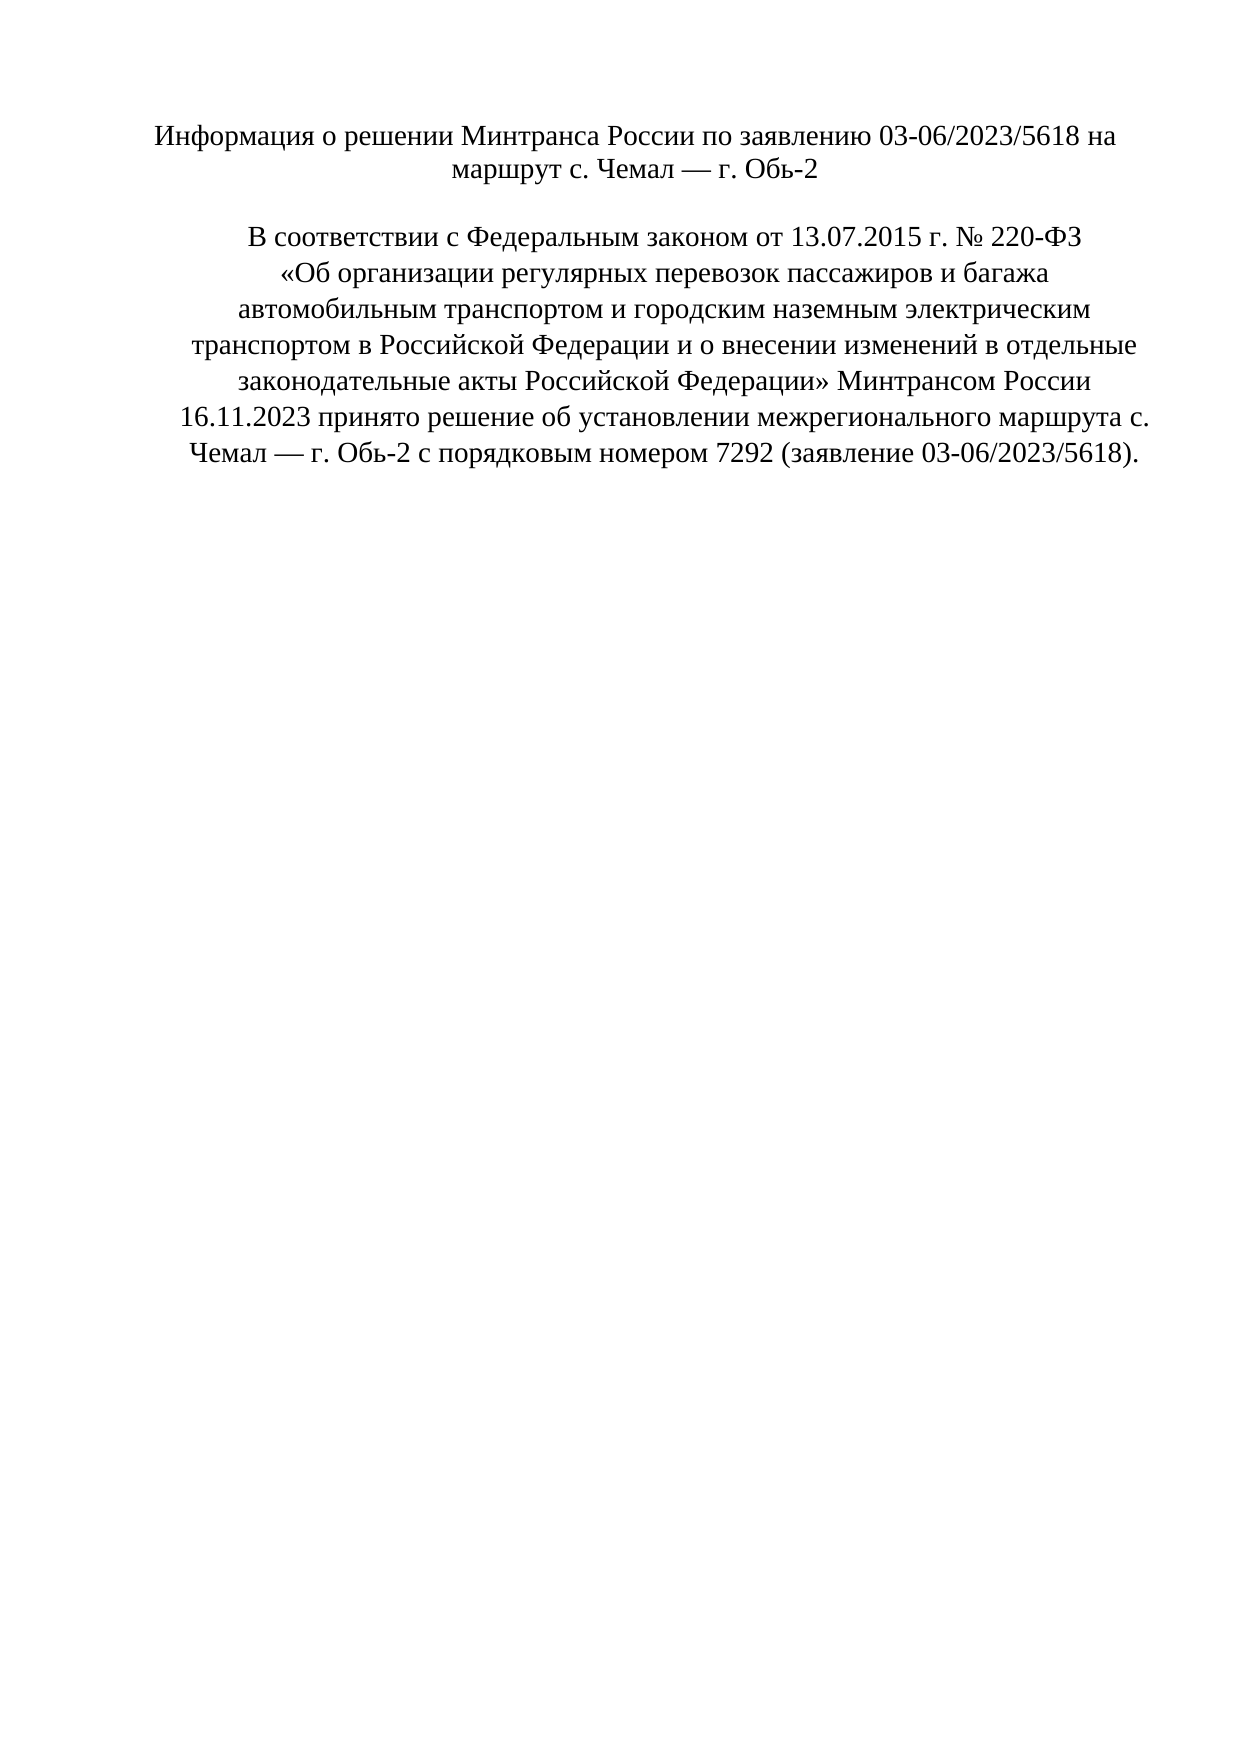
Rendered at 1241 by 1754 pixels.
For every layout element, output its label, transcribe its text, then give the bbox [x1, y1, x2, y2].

text Информация о решении Минтранса России по заявлению 03-06/2023/5618 на маршрут с. Чемал — г. Обь-2 [118, 118, 1152, 185]
text В соответствии с Федеральным законом от 13.07.2015 г. № 220-ФЗ «Об организации регулярных перевозок пассажиров и багажа автомобильным транспортом и городским наземным электрическим транспортом в Российской Федерации и о внесении изменений в отдельные законодательные акты Российской Федерации» Минтрансом России 16.11.2023 принято решение об установлении межрегионального маршрута с. Чемал — г. Обь-2 с порядковым номером 7292 (заявление 03-06/2023/5618). [177, 219, 1152, 469]
